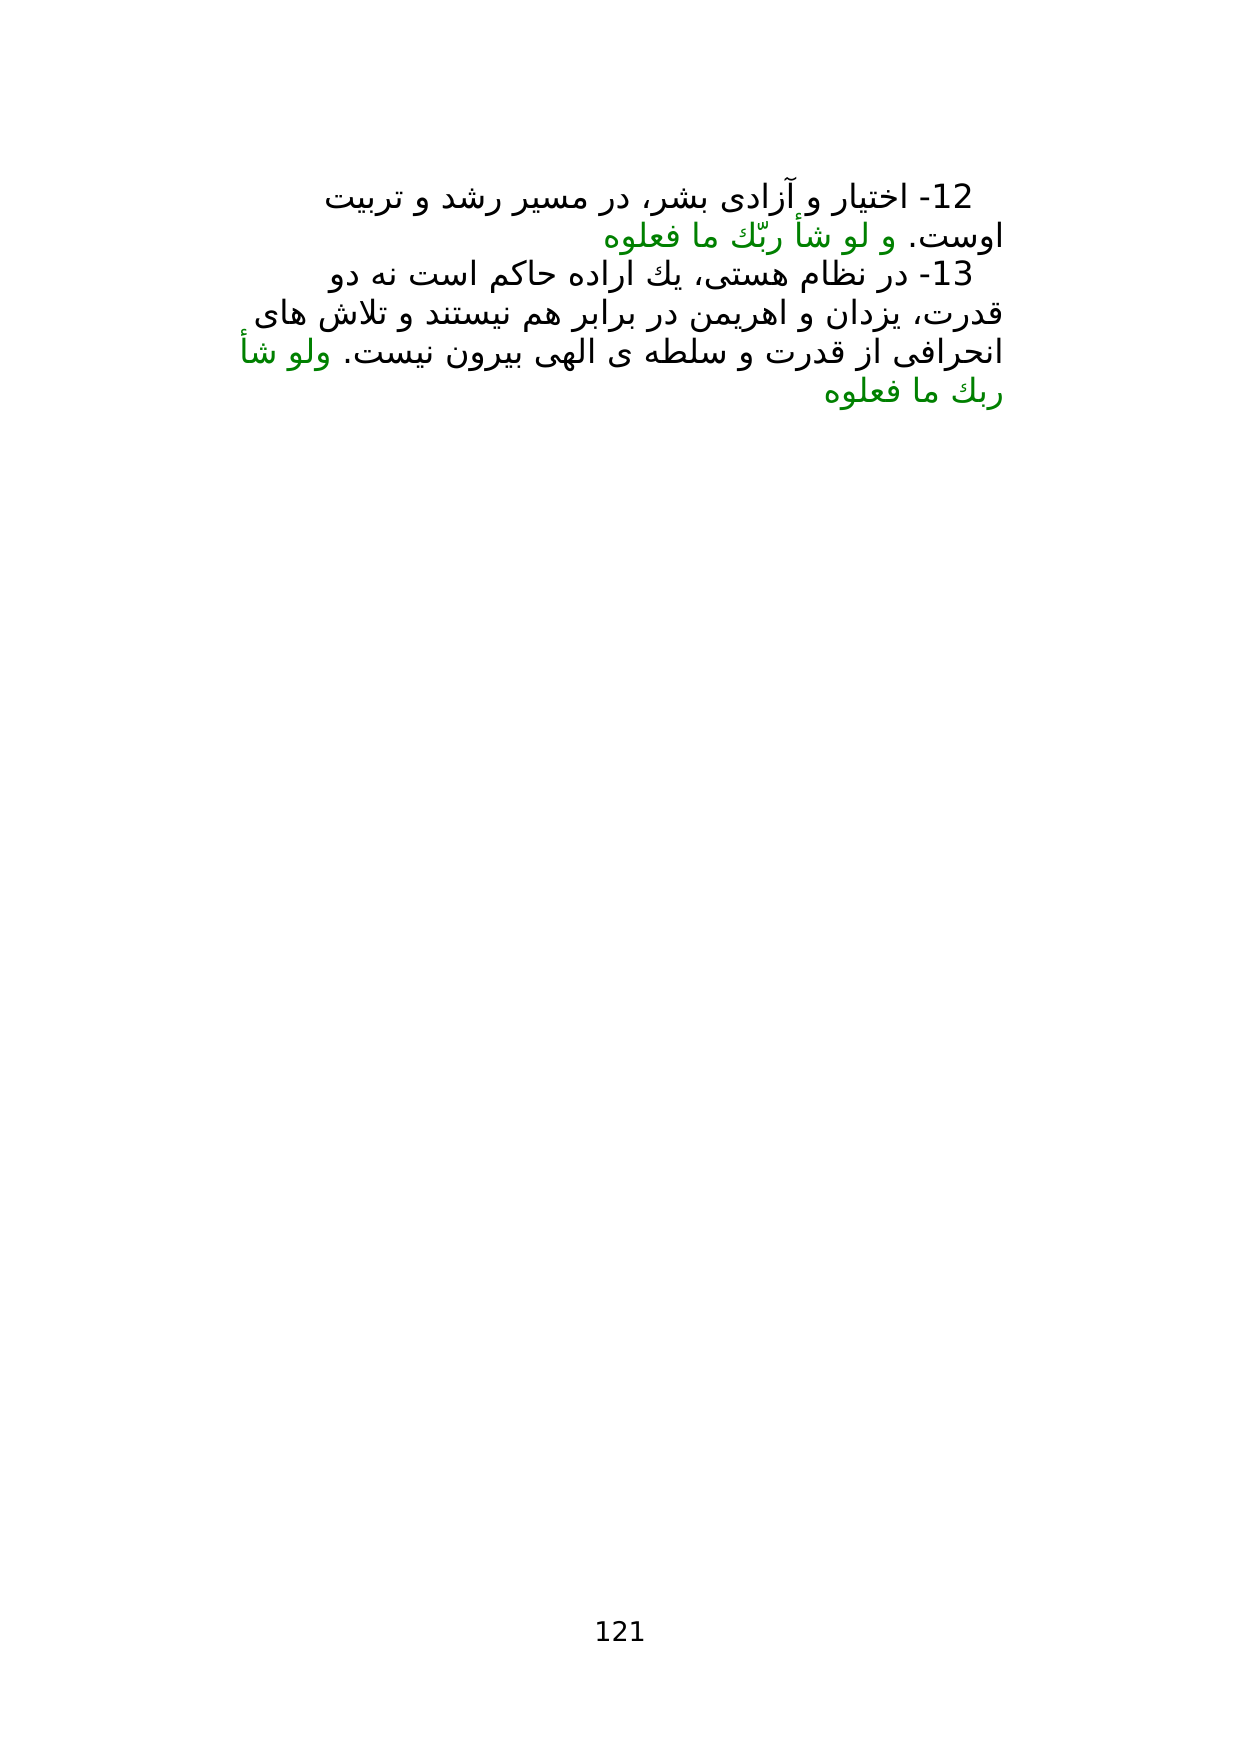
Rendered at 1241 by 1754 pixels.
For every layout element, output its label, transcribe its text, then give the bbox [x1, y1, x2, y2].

text 12- اختيار و آزادى بشر، در مسير رشد و تربيت اوست. و لو شأ ربّك ما فعلوه [236, 177, 1004, 255]
text 13- در نظام هستى، يك اراده حاكم است نه دو قدرت، يزدان و اهريمن در برابر هم نيستند و تلاش هاى انحرافى از قدرت و سلطه ى الهى بيرون نيست. ولو شأ ربك ما فعلوه [236, 255, 1004, 410]
